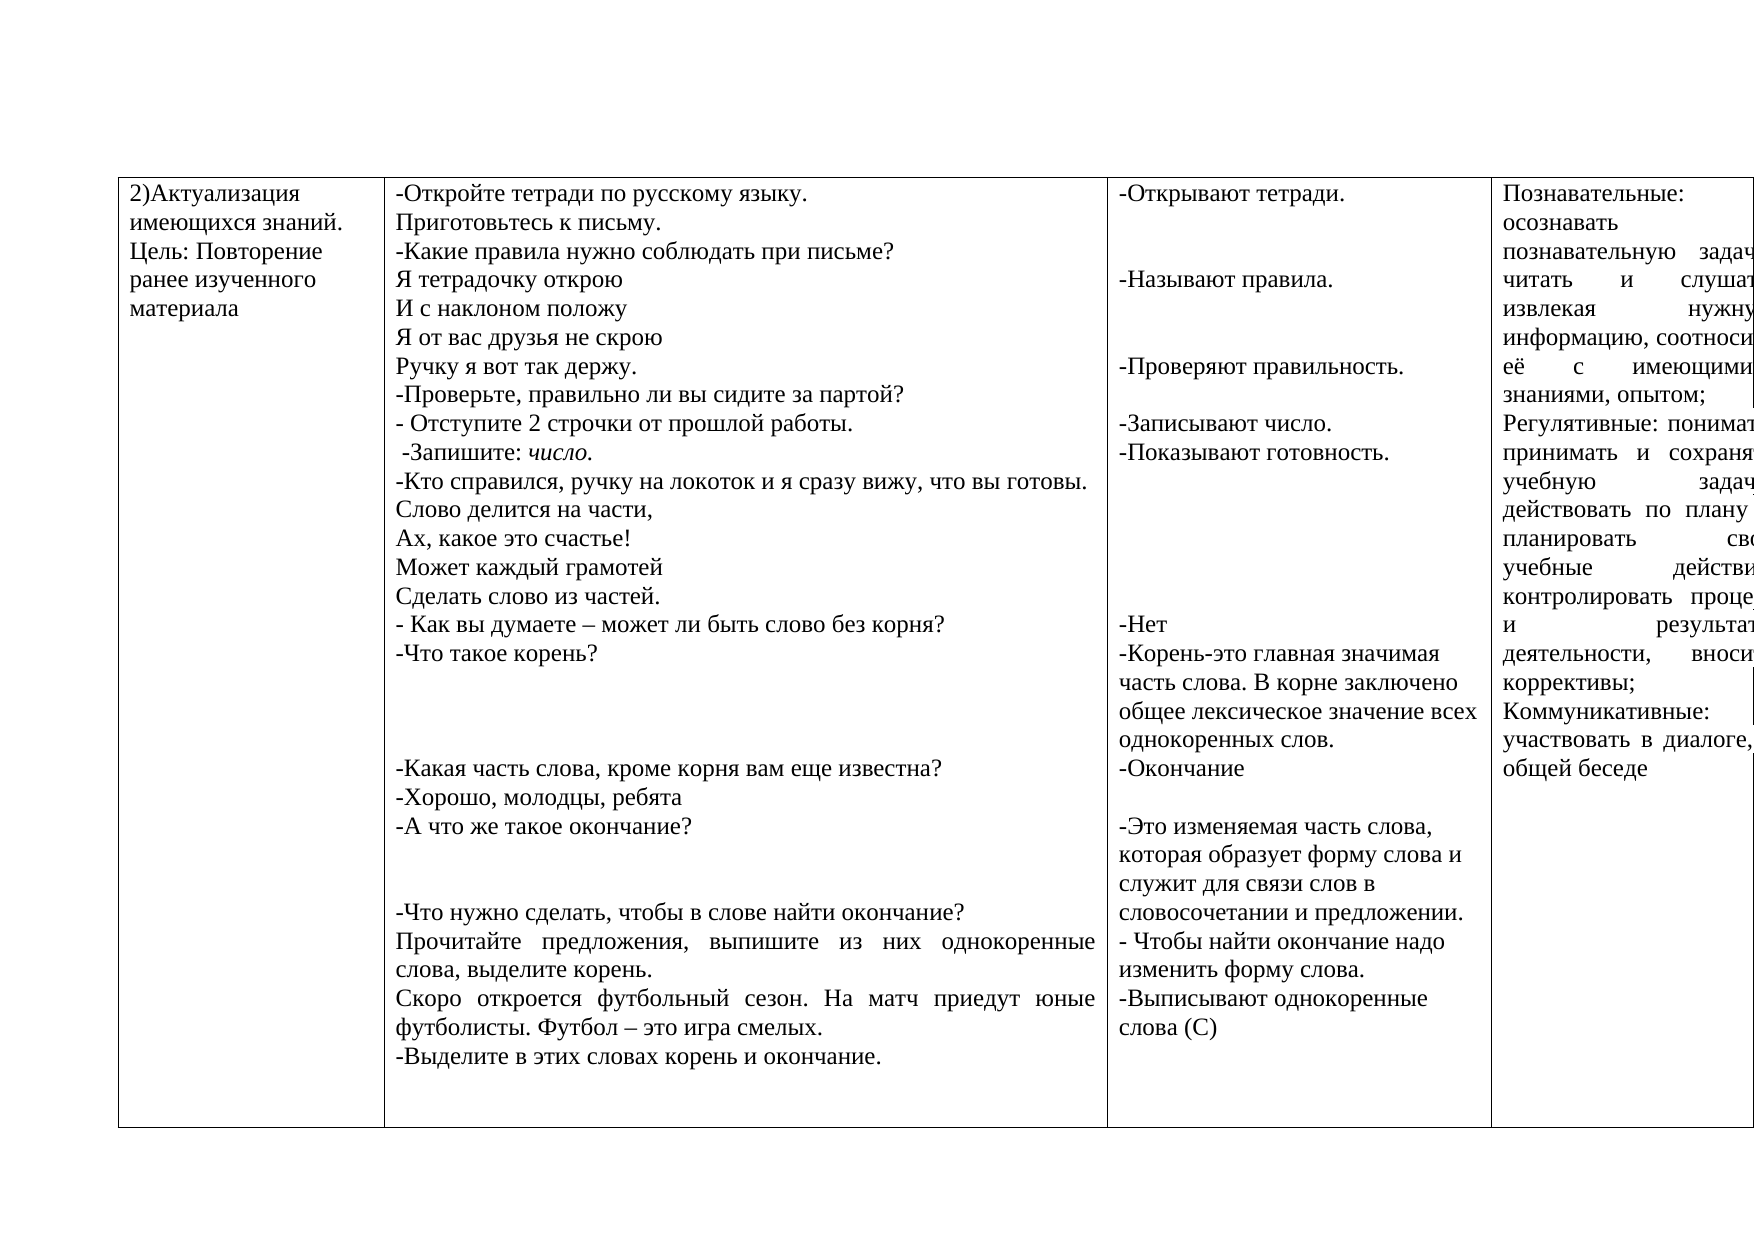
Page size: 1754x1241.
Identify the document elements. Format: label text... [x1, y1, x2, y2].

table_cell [1492, 178, 1753, 1127]
table_cell -Откройте тетради по русскому языку. Приготовьтесь к письму. -Какие правила нужно соблюдать при письме? Я тетрадочку открою И с наклоном положу Я от вас друзья не скрою Ручку я вот так держу. -Проверьте, правильно ли вы сидите за партой? - Отступите 2 строчки от прошлой работы. -Запишите: число. -Кто справился, ручку на локоток и я сразу вижу, что вы готовы. Слово делится на части, Ах, какое это счастье! Может каждый грамотей Сделать слово из частей. - Как вы думаете – может ли быть слово без корня? -Что такое корень? -Какая часть слова, кроме корня вам еще известна? -Хорошо, молодцы, ребята -А что же такое окончание? -Что нужно сделать, чтобы в слове найти окончание? Прочитайте предложения, выпишите из них однокоренные слова, выделите корень. Скоро откроется футбольный сезон. На матч приедут юные футболисты. Футбол – это игра смелых. -Выделите в этих словах корень и окончание. [385, 178, 1107, 1127]
table_cell -Открывают тетради. -Называют правила. -Проверяют правильность. -Записывают число. -Показывают готовность. -Нет -Корень-это главная значимая часть слова. В корне заключено общее лексическое значение всех однокоренных слов. -Окончание -Это изменяемая часть слова, которая образует форму слова и служит для связи слов в словосочетании и предложении. - Чтобы найти окончание надо изменить форму слова. -Выписывают однокоренные слова (С) [1108, 178, 1491, 1127]
table_cell 2)Актуализация имеющихся знаний. Цель: Повторение ранее изученного материала [119, 178, 384, 1127]
